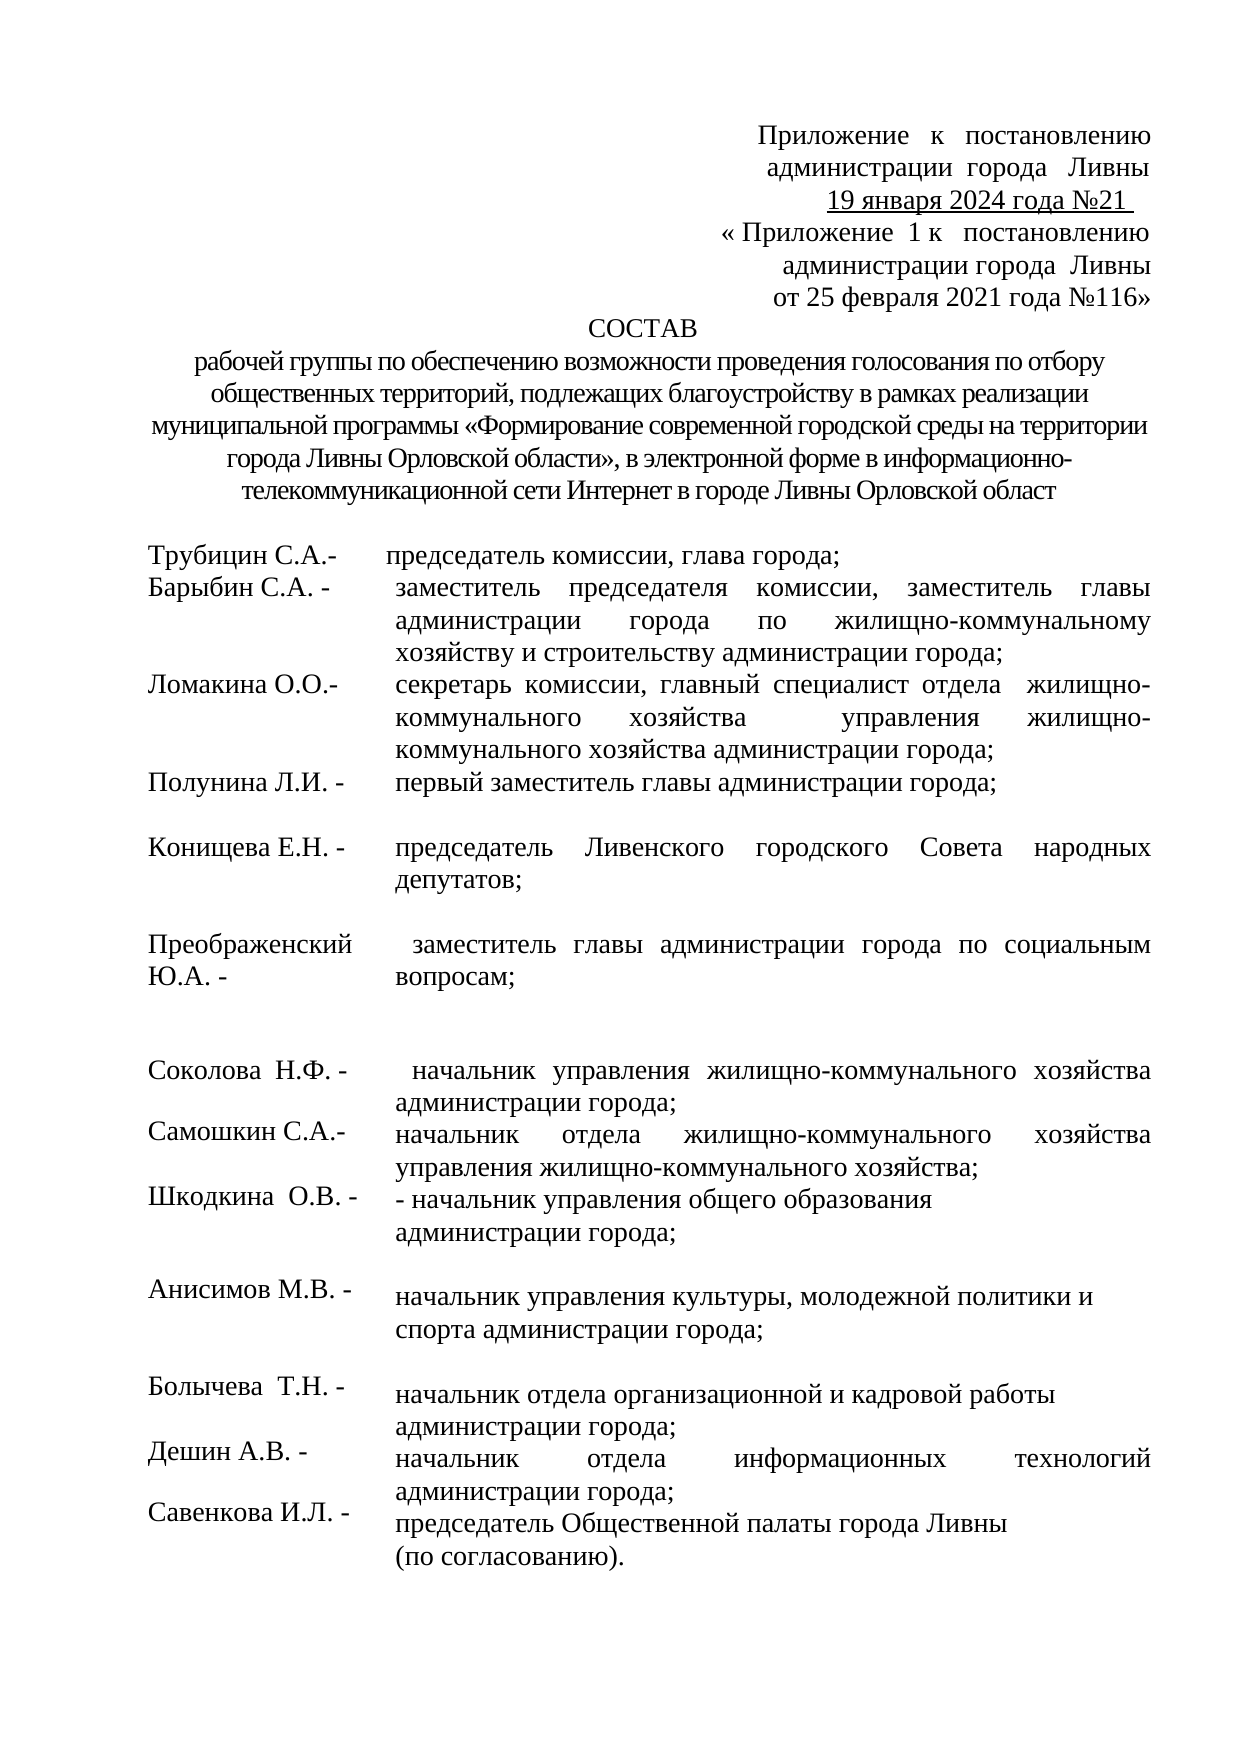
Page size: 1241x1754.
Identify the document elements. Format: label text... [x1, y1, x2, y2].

text Трубицин С.А.- председатель комиссии, глава города; [148, 538, 1152, 570]
text СОСТАВ [148, 312, 1152, 344]
text 19 января 2024 года №21 [148, 183, 1152, 215]
text администрации города Ливны [148, 248, 1152, 280]
table_header заместитель председателя комиссии, заместитель главы администрации города по жилищно-коммунальному хозяйству и строительству администрации города; секретарь комиссии, главный специалист отдела жилищно-коммунального хозяйства управления жилищно-коммунального хозяйства администрации города; первый заместитель главы администрации города; председатель Ливенского городского Совета народных депутатов; заместитель главы администрации города по социальным вопросам; [384, 570, 1163, 1053]
table_header Барыбин С.А. - Ломакина О.О.- Полунина Л.И. - Конищева Е.Н. - Преображенский Ю.А. - [136, 570, 384, 1053]
text администрации города Ливны [148, 151, 1152, 183]
table_cell Соколова Н.Ф. - Самошкин С.А.- Шкодкина О.В. - Анисимов М.В. - Болычева Т.Н. - Дешин А.В. - Савенкова И.Л. - [136, 1053, 384, 1571]
text рабочей группы по обеспечению возможности проведения голосования по отбору общественных территорий, подлежащих благоустройству в рамках реализации муниципальной программы «Формирование современной городской среды на территории города Ливны Орловской области», в электронной форме в информационно-телекоммуникационной сети Интернет в городе Ливны Орловской област [148, 344, 1152, 506]
text от 25 февраля 2021 года №116» [148, 280, 1152, 312]
text « Приложение 1 к постановлению [148, 215, 1152, 248]
text Приложение к постановлению [148, 118, 1152, 151]
table_cell начальник управления жилищно-коммунального хозяйства администрации города; начальник отдела жилищно-коммунального хозяйства управления жилищно-коммунального хозяйства; - начальник управления общего образования администрации города; начальник управления культуры, молодежной политики и спорта администрации города; начальник отдела организационной и кадровой работы администрации города; начальник отдела информационных технологий администрации города; председатель Общественной палаты города Ливны (по согласованию). [384, 1053, 1163, 1571]
